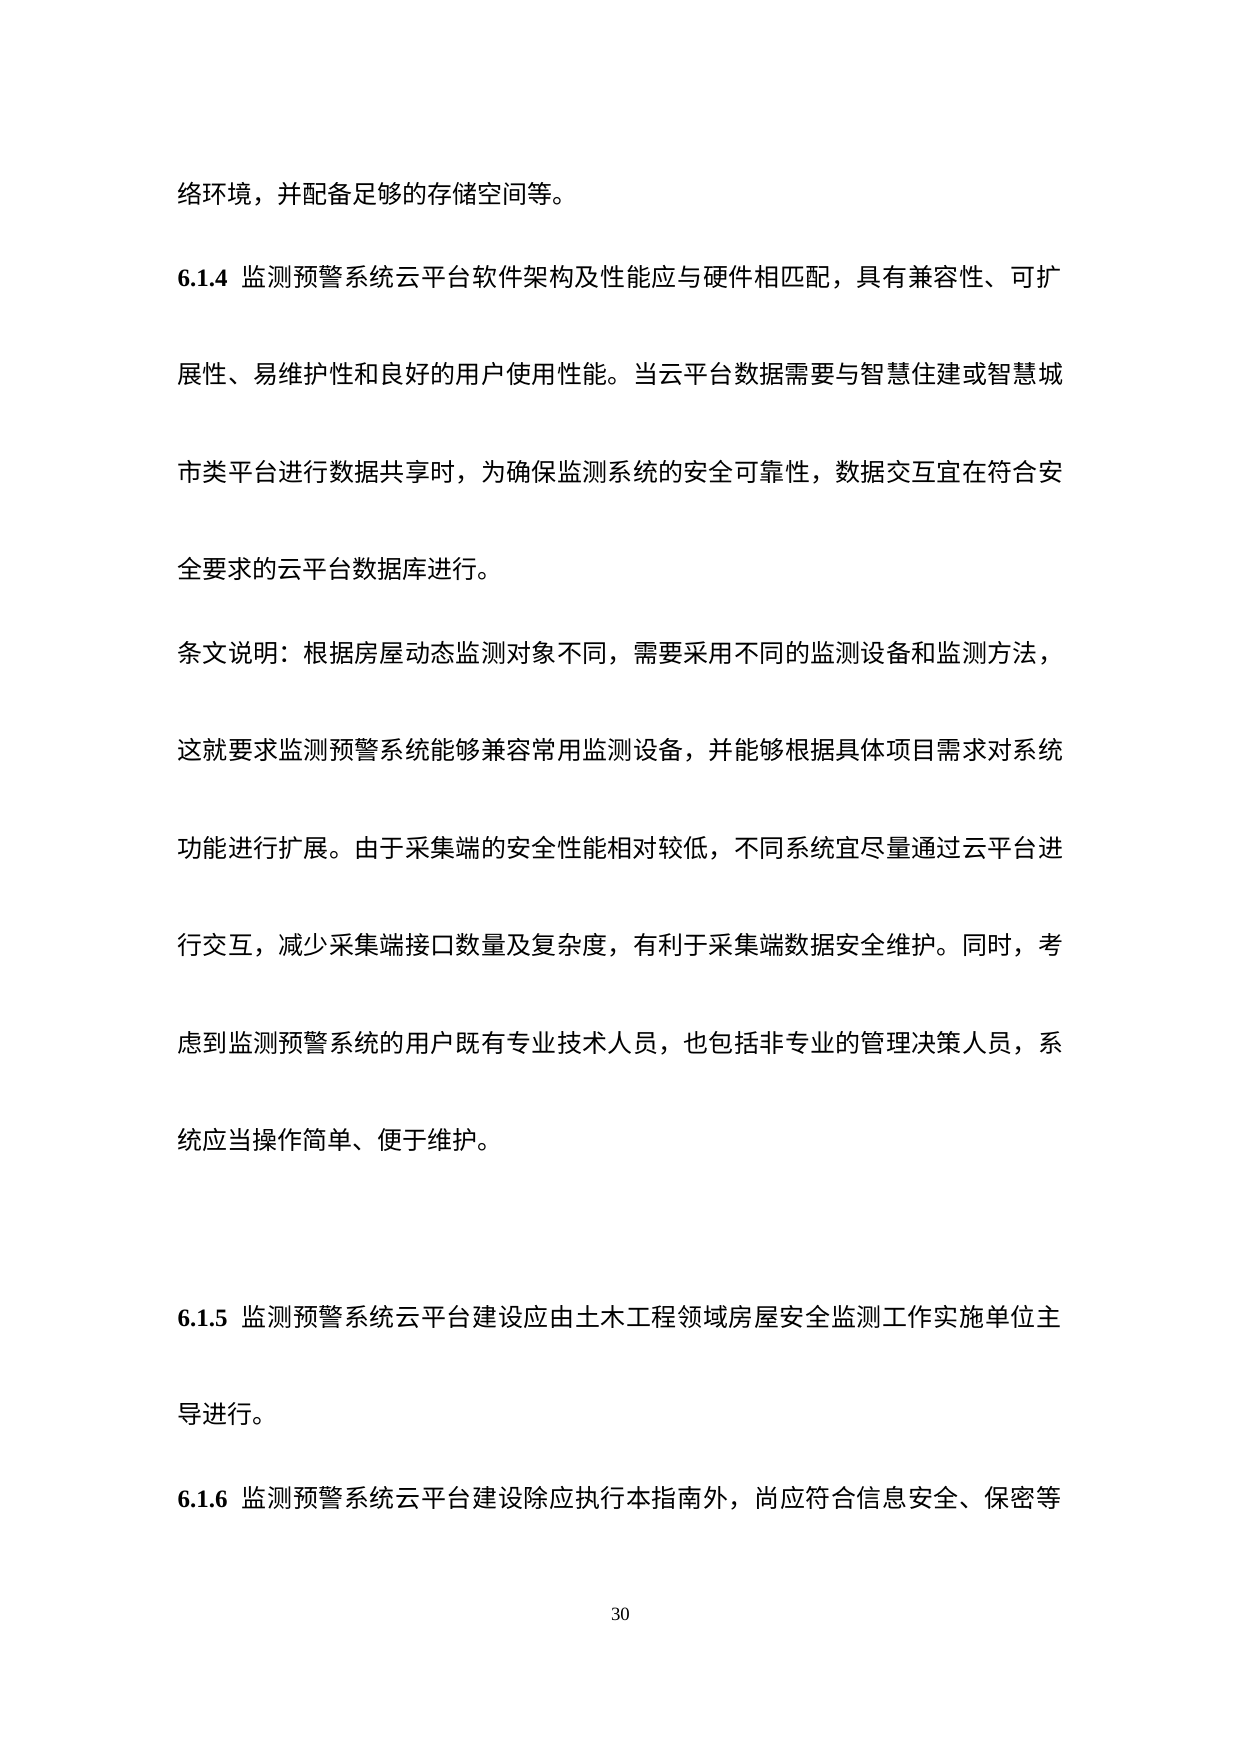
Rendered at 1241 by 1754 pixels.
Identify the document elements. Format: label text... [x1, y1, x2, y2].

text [177, 1464, 1063, 1529]
text 条文说明：根据房屋动态监测对象不同，需要采用不同的监测设备和监测方法，这就要求监测预警系统能够兼容常用监测设备，并能够根据具体项目需求对系统功能进行扩展。由于采集端的安全性能相对较低，不同系统宜尽量通过云平台进行交互，减少采集端接口数量及复杂度，有利于采集端数据安全维护。同时，考虑到监测预警系统的用户既有专业技术人员，也包括非专业的管理决策人员，系统应当操作简单、便于维护。 [177, 619, 1063, 1171]
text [177, 160, 1063, 225]
text 6.1.4 监测预警系统云平台软件架构及性能应与硬件相匹配，具有兼容性、可扩展性、易维护性和良好的用户使用性能。当云平台数据需要与智慧住建或智慧城市类平台进行数据共享时，为确保监测系统的安全可靠性，数据交互宜在符合安全要求的云平台数据库进行。 [177, 243, 1063, 601]
text 6.1.5 监测预警系统云平台建设应由土木工程领域房屋安全监测工作实施单位主导进行。 [177, 1283, 1063, 1446]
